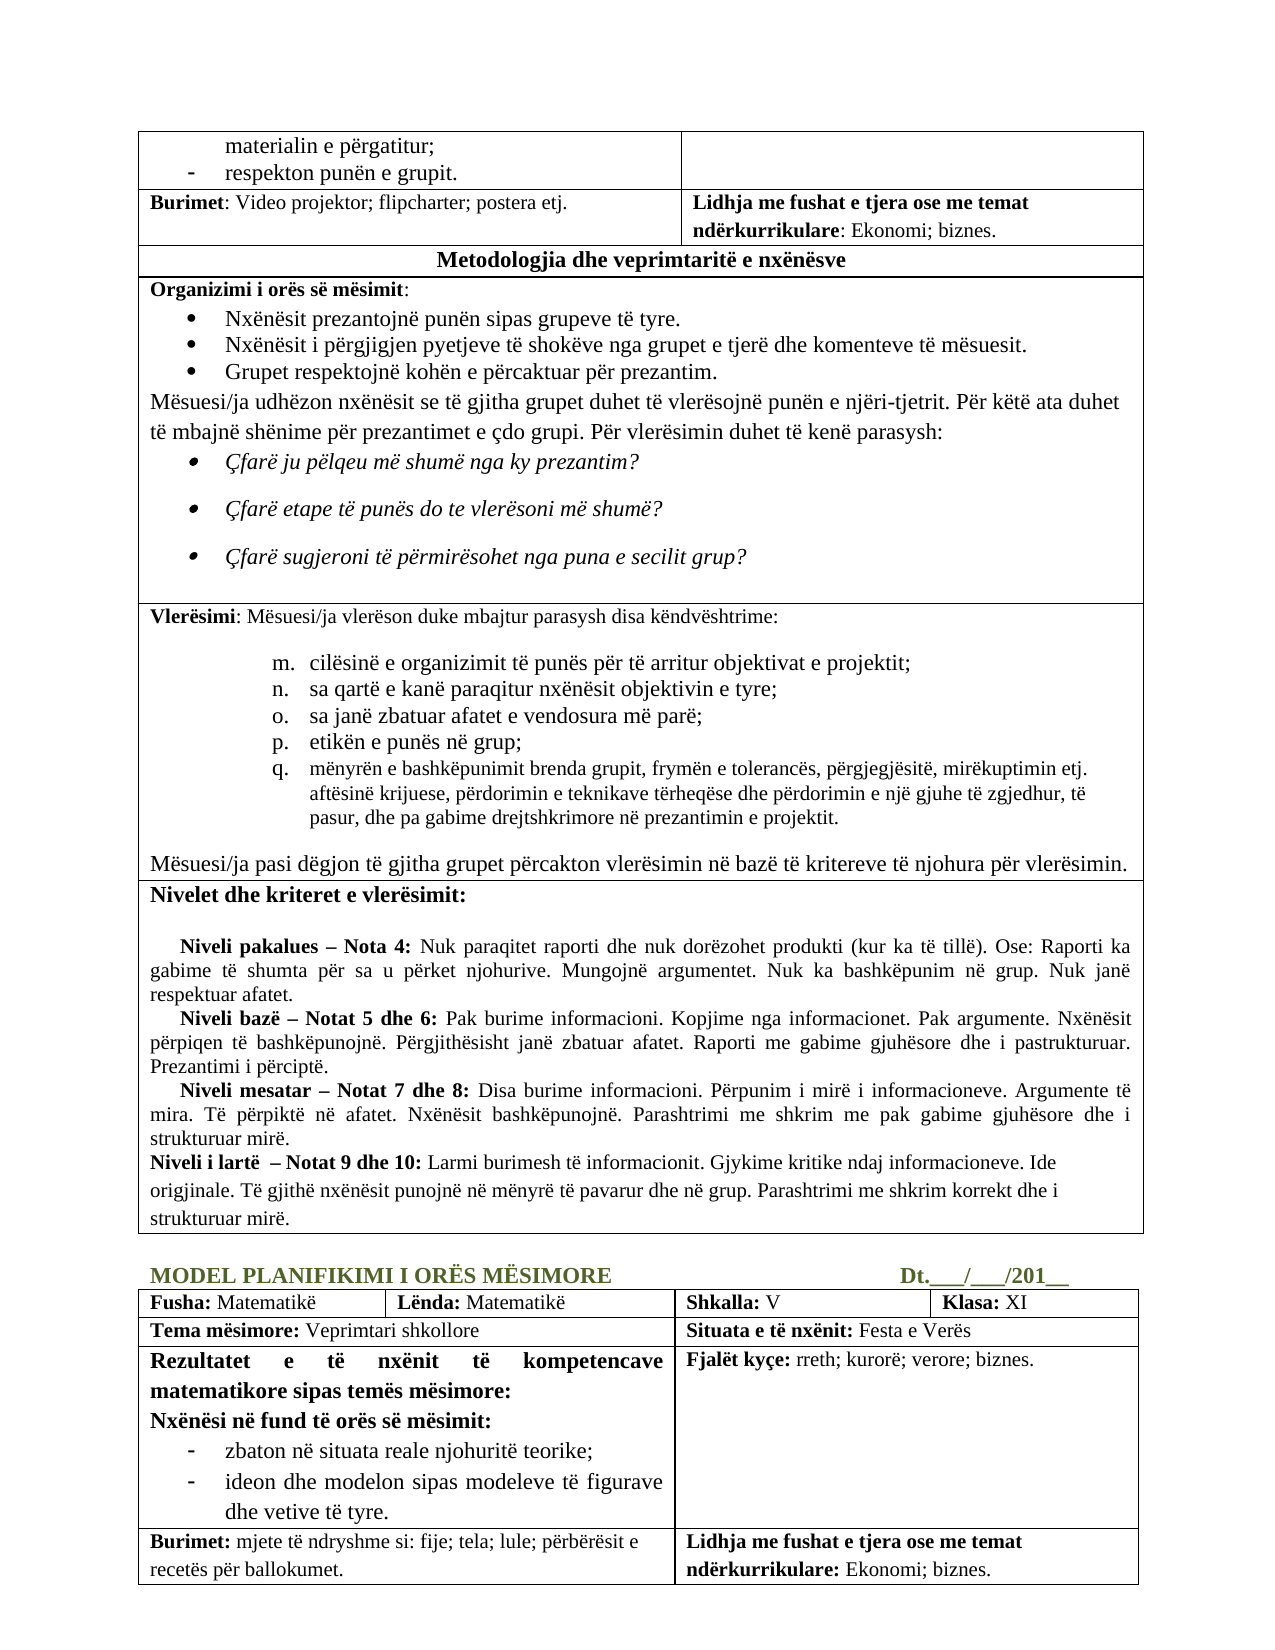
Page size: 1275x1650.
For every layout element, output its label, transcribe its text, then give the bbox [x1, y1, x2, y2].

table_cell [139, 132, 681, 189]
table_cell Situata e të nxënit: Festa e Verës [676, 1318, 1138, 1346]
table_header Shkalla: V [676, 1290, 930, 1317]
table_cell Nivelet dhe kriteret e vlerësimit: Niveli pakalues – Nota 4: Nuk paraqitet raporti dhe nuk dorëzohet produkti (kur ka të tillë). Ose: Raporti ka gabime të shumta për sa u përket njohurive. Mungojnë argumentet. Nuk ka bashkëpunim në grup. Nuk janë respektuar afatet. Niveli bazë – Notat 5 dhe 6: Pak burime informacioni. Kopjime nga informacionet. Pak argumente. Nxënësit përpiqen të bashkëpunojnë. Përgjithësisht janë zbatuar afatet. Raporti me gabime gjuhësore dhe i pastrukturuar. Prezantimi i përciptë. Niveli mesatar – Notat 7 dhe 8: Disa burime informacioni. Përpunim i mirë i informacioneve. Argumente të mira. Të përpiktë në afatet. Nxënësit bashkëpunojnë. Parashtrimi me shkrim me pak gabime gjuhësore dhe i strukturuar mirë. Niveli i lartë – Notat 9 dhe 10: Larmi burimesh të informacionit. Gjykime kritike ndaj informacioneve. Ide origjinale. Të gjithë nxënësit punojnë në mënyrë të pavarur dhe në grup. Parashtrimi me shkrim korrekt dhe i strukturuar mirë. [139, 881, 1143, 1233]
table_cell Lidhja me fushat e tjera ose me temat ndërkurrikulare: Ekonomi; biznes. [682, 190, 1143, 245]
table_cell Metodologjia dhe veprimtaritë e nxënësve [139, 246, 1143, 276]
table_cell Tema mësimore: Veprimtari shkollore [139, 1318, 674, 1346]
table_cell Lidhja me fushat e tjera ose me temat ndërkurrikulare: Ekonomi; biznes. [676, 1529, 1138, 1584]
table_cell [682, 132, 1143, 189]
table_cell Burimet: mjete të ndryshme si: fije; tela; lule; përbërësit e recetës për ballokumet. [139, 1529, 674, 1584]
table_header Fusha: Matematikë [139, 1290, 385, 1317]
table_cell Organizimi i orës së mësimit: Nxënësit prezantojnë punën sipas grupeve të tyre. Nxënësit i përgjigjen pyetjeve të shokëve nga grupet e tjerë dhe komenteve të mësuesit. Grupet respektojnë kohën e përcaktuar për prezantim. Mësuesi/ja udhëzon nxënësit se të gjitha grupet duhet të vlerësojnë punën e njëri-tjetrit. Për këtë ata duhet të mbajnë shënime për prezantimet e çdo grupi. Për vlerësimin duhet të kenë parasysh: Çfarë ju pëlqeu më shumë nga ky prezantim? Çfarë etape të punës do te vlerësoni më shumë? Çfarë sugjeroni të përmirësohet nga puna e secilit grup? [139, 278, 1143, 603]
table_cell Burimet: Video projektor; flipcharter; postera etj. [139, 190, 681, 245]
text MODEL PLANIFIKIMI I ORËS MËSIMORE Dt.___/___/201__ [150, 1262, 1125, 1288]
table_header Lënda: Matematikë [386, 1290, 674, 1317]
table_cell Fjalët kyçe: rreth; kurorë; verore; biznes. [676, 1347, 1138, 1528]
table_header Klasa: XI [931, 1290, 1138, 1317]
table_cell Rezultatet e të nxënit të kompetencave matematikore sipas temës mësimore: Nxënësi në fund të orës së mësimit: zbaton në situata reale njohuritë teorike; ideon dhe modelon sipas modeleve të figurave dhe vetive të tyre. [139, 1347, 674, 1528]
table_cell Vlerësimi: Mësuesi/ja vlerëson duke mbajtur parasysh disa këndvështrime: cilësinë e organizimit të punës për të arritur objektivat e projektit; sa qartë e kanë paraqitur nxënësit objektivin e tyre; sa janë zbatuar afatet e vendosura më parë; etikën e punës në grup; mënyrën e bashkëpunimit brenda grupit, frymën e tolerancës, përgjegjësitë, mirëkuptimin etj. aftësinë krijuese, përdorimin e teknikave tërheqëse dhe përdorimin e një gjuhe të zgjedhur, të pasur, dhe pa gabime drejtshkrimore në prezantimin e projektit. Mësuesi/ja pasi dëgjon të gjitha grupet përcakton vlerësimin në bazë të kritereve të njohura për vlerësimin. [139, 604, 1143, 880]
